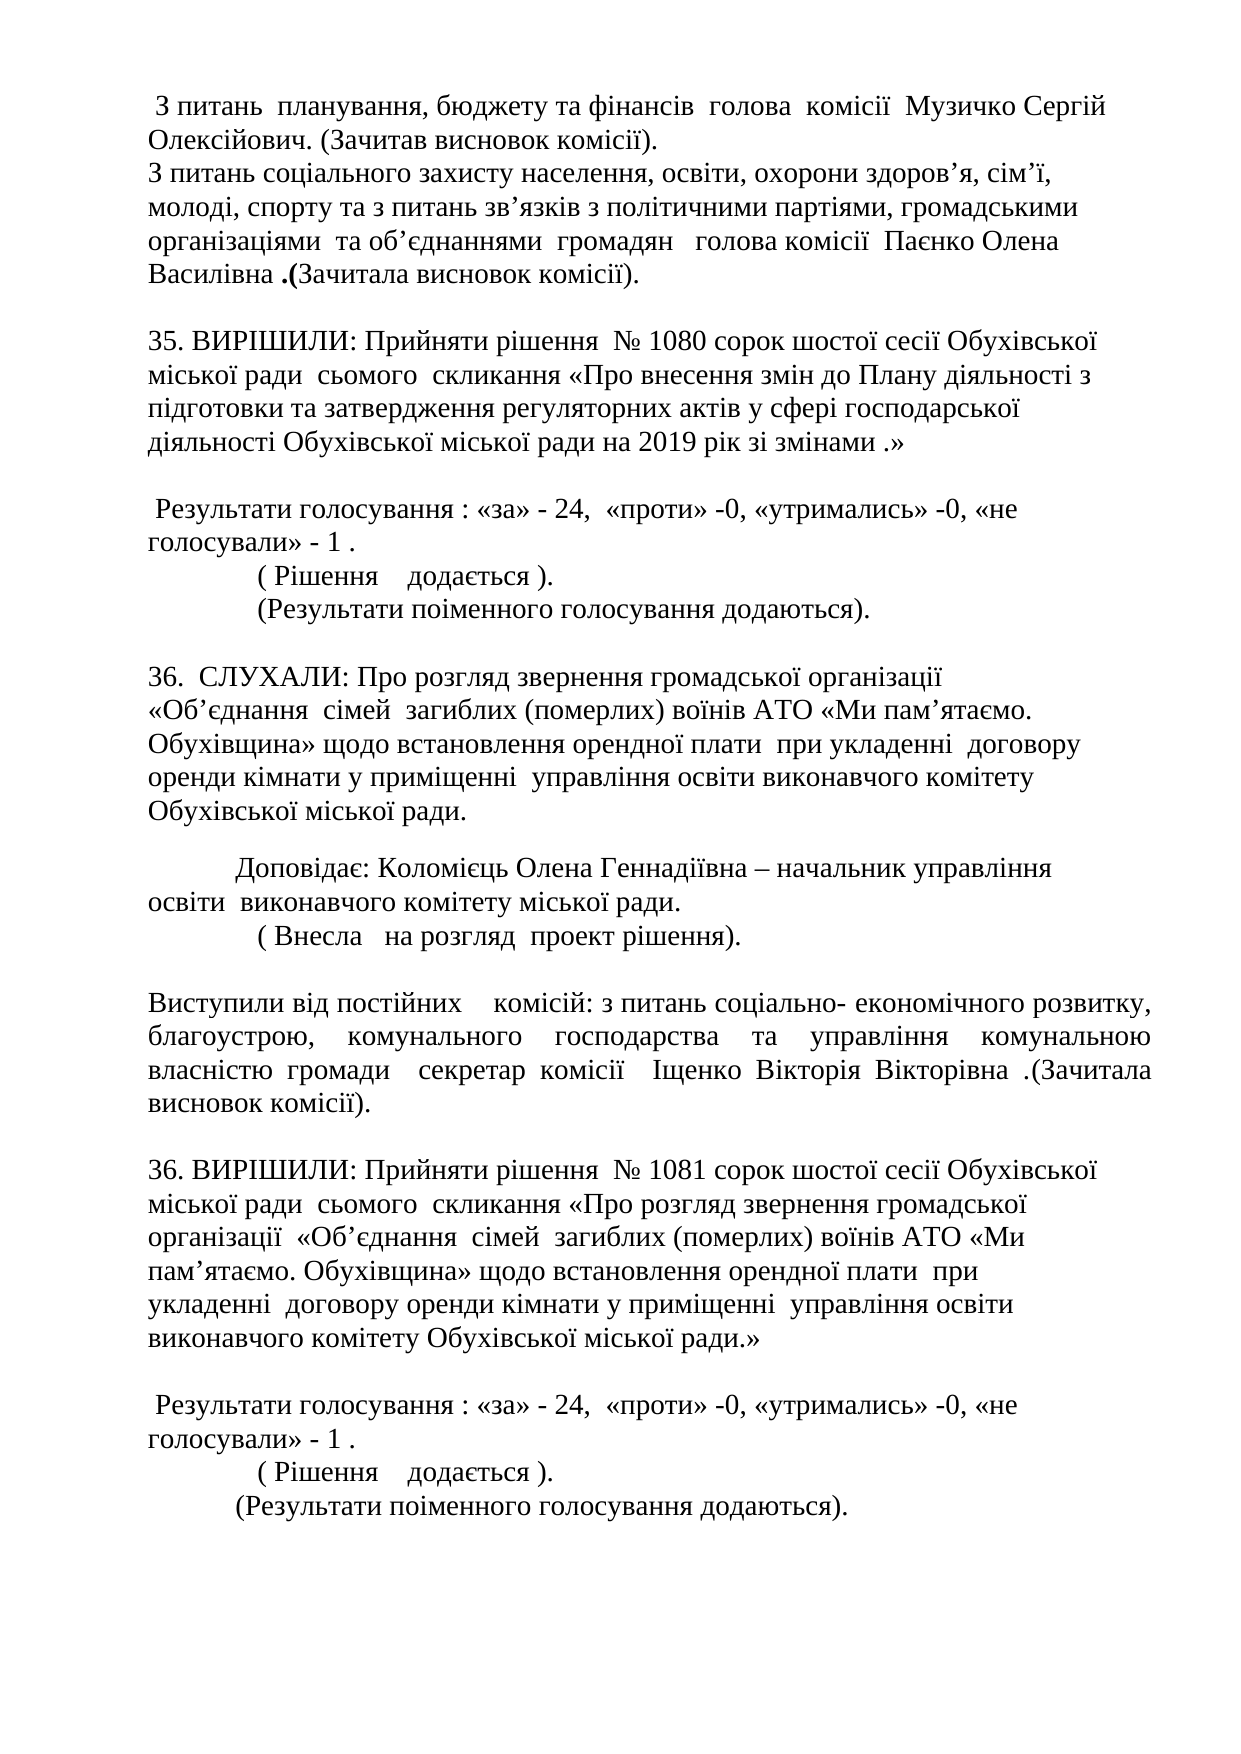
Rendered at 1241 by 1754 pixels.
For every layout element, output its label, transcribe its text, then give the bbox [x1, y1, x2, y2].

subtitle ( Рішення додається ). [148, 1454, 1152, 1488]
subtitle (Результати поіменного голосування додаються). [148, 1488, 1152, 1521]
subtitle ( Рішення додається ). [148, 558, 1152, 592]
text 36. ВИРІШИЛИ: Прийняти рішення № 1081 сорок шостої сесії Обухівської міської ради сьомого скликання «Про розгляд звернення громадської організації «Об’єднання сімей загиблих (померлих) воїнів АТО «Ми пам’ятаємо. Обухівщина» щодо встановлення орендної плати при укладенні договору оренди кімнати у приміщенні управління освіти виконавчого комітету Обухівської міської ради.» [148, 1152, 1107, 1354]
text 36. СЛУХАЛИ: Про розгляд звернення громадської організації «Об’єднання сімей загиблих (померлих) воїнів АТО «Ми пам’ятаємо. Обухівщина» щодо встановлення орендної плати при укладенні договору оренди кімнати у приміщенні управління освіти виконавчого комітету Обухівської міської ради. [148, 659, 1107, 826]
text Доповідає: Коломієць Олена Геннадіївна – начальник управління освіти виконавчого комітету міської ради. [148, 851, 1107, 918]
subtitle Виступили від постійних комісій: з питань соціально- економічного розвитку, благоустрою, комунального господарства та управління комунальною власністю громади секретар комісії Іщенко Вікторія Вікторівна .(Зачитала висновок комісії). [148, 985, 847, 1018]
text 35. ВИРІШИЛИ: Прийняти рішення № 1080 сорок шостої сесії Обухівської міської ради сьомого скликання «Про внесення змін до Плану діяльності з підготовки та затвердження регуляторних актів у сфері господарської діяльності Обухівської міської ради на 2019 рік зі змінами .» [148, 323, 1107, 457]
text ( Внесла на розгляд проект рішення). [148, 918, 1107, 951]
subtitle Результати голосування : «за» - 24, «проти» -0, «утримались» -0, «не голосували» - 1 . [148, 1387, 1152, 1454]
subtitle Виступили від постійних комісій: з питань соціально- економічного розвитку, благоустрою, комунального господарства та управління комунальною власністю громади секретар комісії Іщенко Вікторія Вікторівна .(Зачитала висновок комісії). [148, 1052, 1152, 1119]
text З питань планування, бюджету та фінансів голова комісії Музичко Сергій Олексійович. (Зачитав висновок комісії). [148, 88, 1152, 156]
subtitle (Результати поіменного голосування додаються). [148, 592, 1152, 625]
subtitle Результати голосування : «за» - 24, «проти» -0, «утримались» -0, «не голосували» - 1 . [148, 491, 1152, 558]
text З питань соціального захисту населення, освіти, охорони здоров’я, сім’ї, молоді, спорту та з питань зв’язків з політичними партіями, громадськими організаціями та об’єднаннями громадян голова комісії Паєнко Олена Василівна .(Зачитала висновок комісії). [148, 156, 1152, 290]
